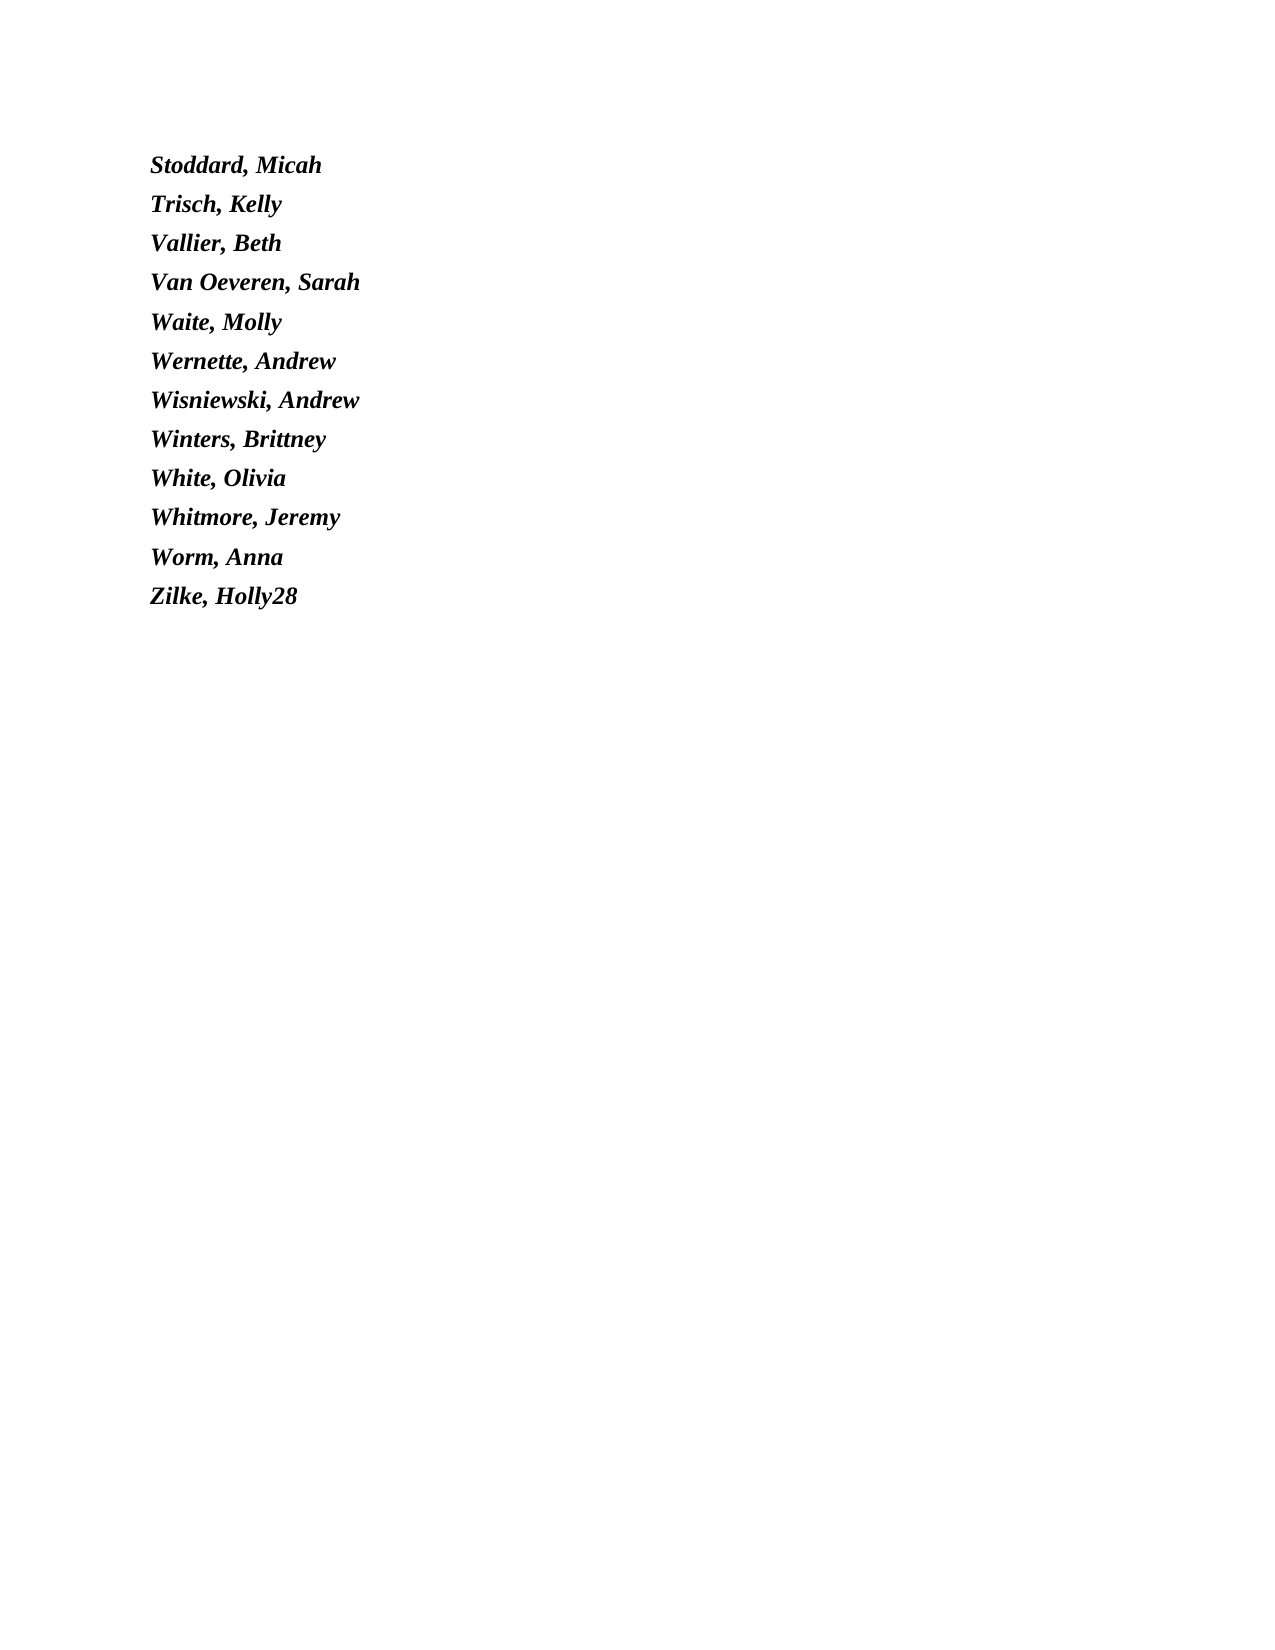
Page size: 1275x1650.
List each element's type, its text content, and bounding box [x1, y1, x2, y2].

text Wisniewski, Andrew 25 [150, 385, 1125, 414]
text Trisch, Kelly 21 [150, 189, 1125, 218]
text Van Oeveren, Sarah 23 [150, 267, 1125, 296]
text Wernette, Andrew 24 [150, 346, 1125, 374]
text Vallier, Beth 22 [150, 228, 1125, 257]
text Winters, Brittney 25 [150, 424, 1125, 453]
text Whitmore, Jeremy 27 [150, 502, 1125, 531]
text Worm, Anna 27 [150, 542, 1125, 570]
text Stoddard, Micah 21 [150, 150, 1125, 179]
text White, Olivia 26 [150, 463, 1125, 492]
text Waite, Molly 24 [150, 307, 1125, 335]
text Zilke, Holly 28 [150, 581, 1125, 609]
